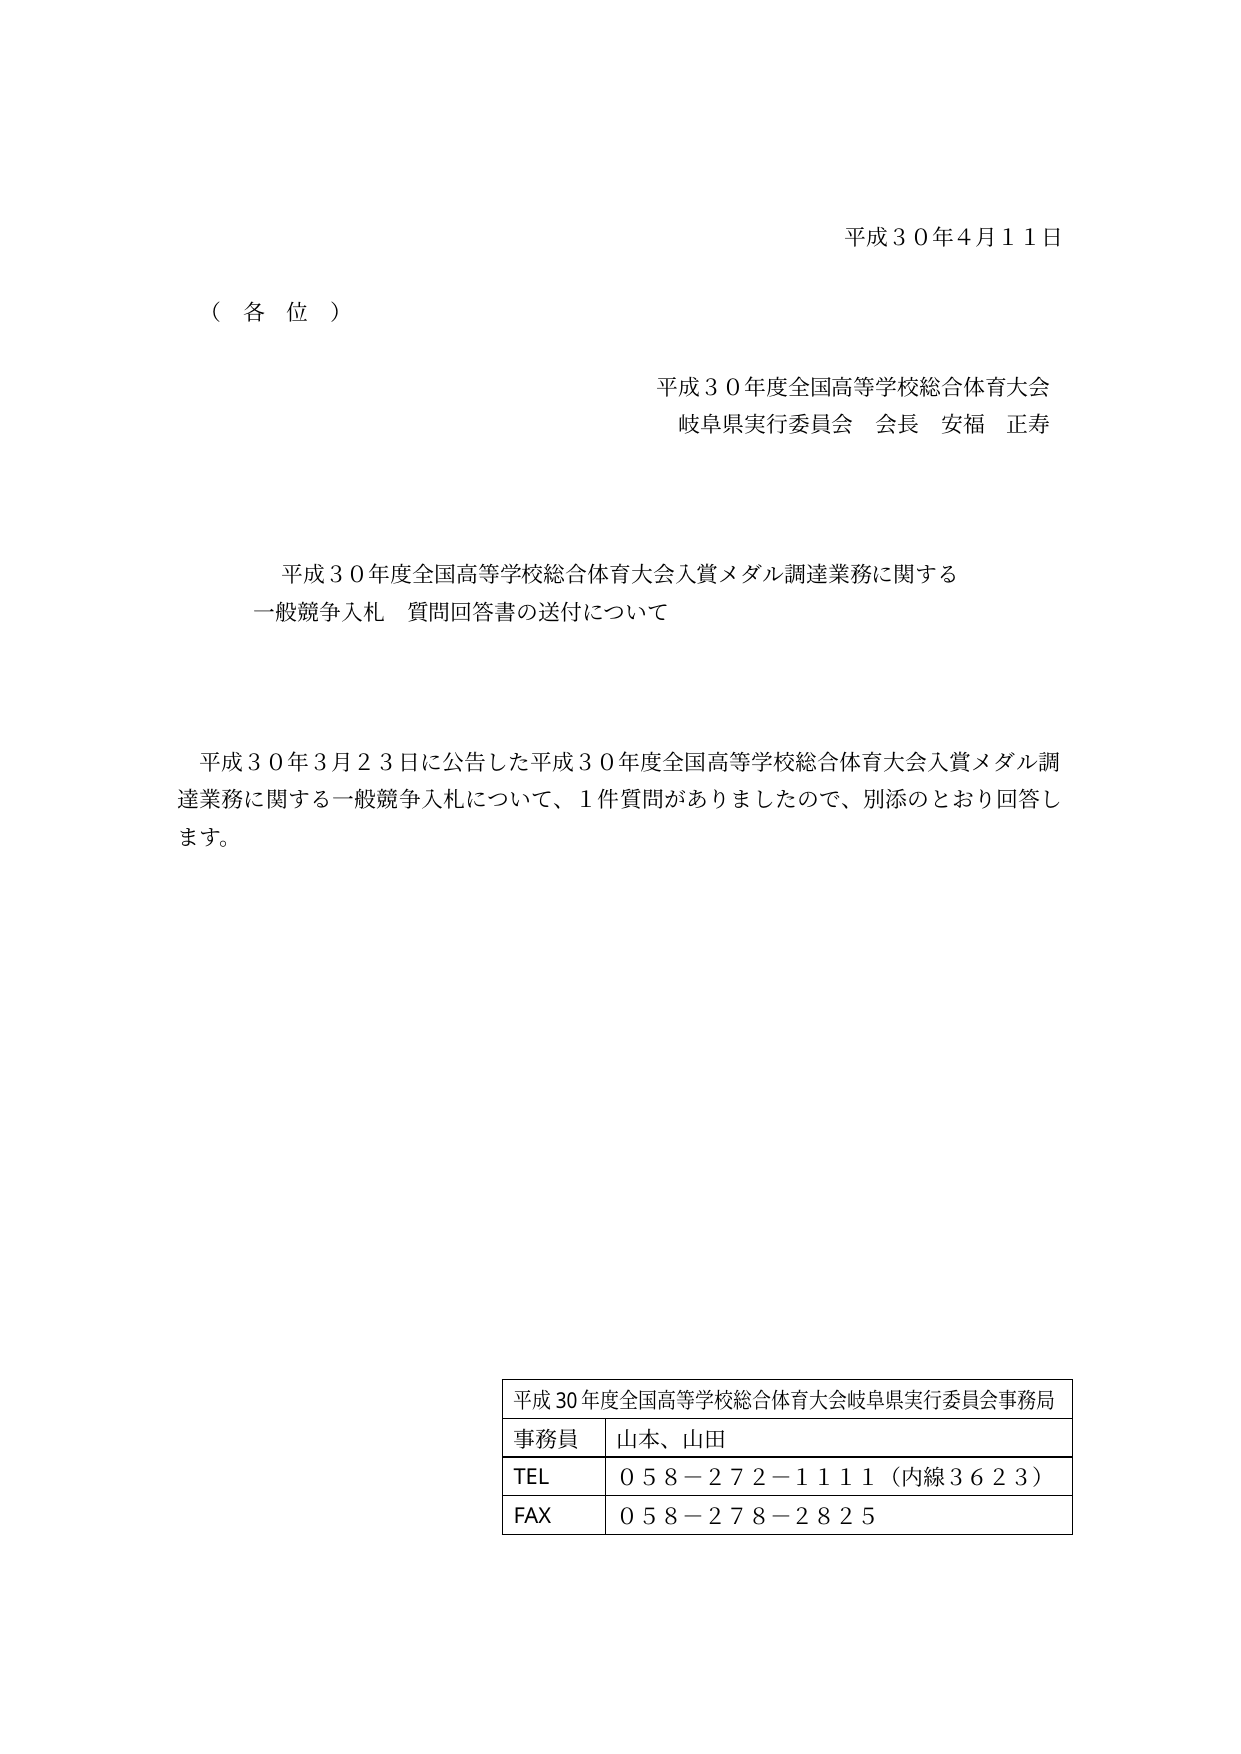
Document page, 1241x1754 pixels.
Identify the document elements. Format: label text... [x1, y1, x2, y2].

text （ 各 位 ） [177, 292, 1063, 329]
text 平成３０年度全国高等学校総合体育大会入賞メダル調達業務に関する [177, 554, 1063, 592]
table_cell FAX [503, 1496, 605, 1533]
table_cell 山本、山田 [606, 1419, 1072, 1456]
table_cell ０５８－２７８－２８２５ [606, 1496, 1072, 1533]
text 一般競争入札 質問回答書の送付について [177, 592, 1063, 629]
table_cell ０５８－２７２－１１１１（内線３６２３） [606, 1458, 1072, 1495]
text 平成３０年度全国高等学校総合体育大会 [635, 367, 1063, 404]
text 岐阜県実行委員会 会長 安福 正寿 [635, 404, 1063, 442]
table_cell TEL [503, 1458, 605, 1495]
table_cell 事務員 [503, 1419, 605, 1456]
table_header 平成30年度全国高等学校総合体育大会岐阜県実行委員会事務局 [503, 1380, 1072, 1418]
text 平成３０年３月２３日に公告した平成３０年度全国高等学校総合体育大会入賞メダル調達業務に関する一般競争入札について、１件質問がありましたので、別添のとおり回答します。 [177, 742, 1063, 854]
text 平成３０年４月１１日 [177, 217, 1063, 254]
